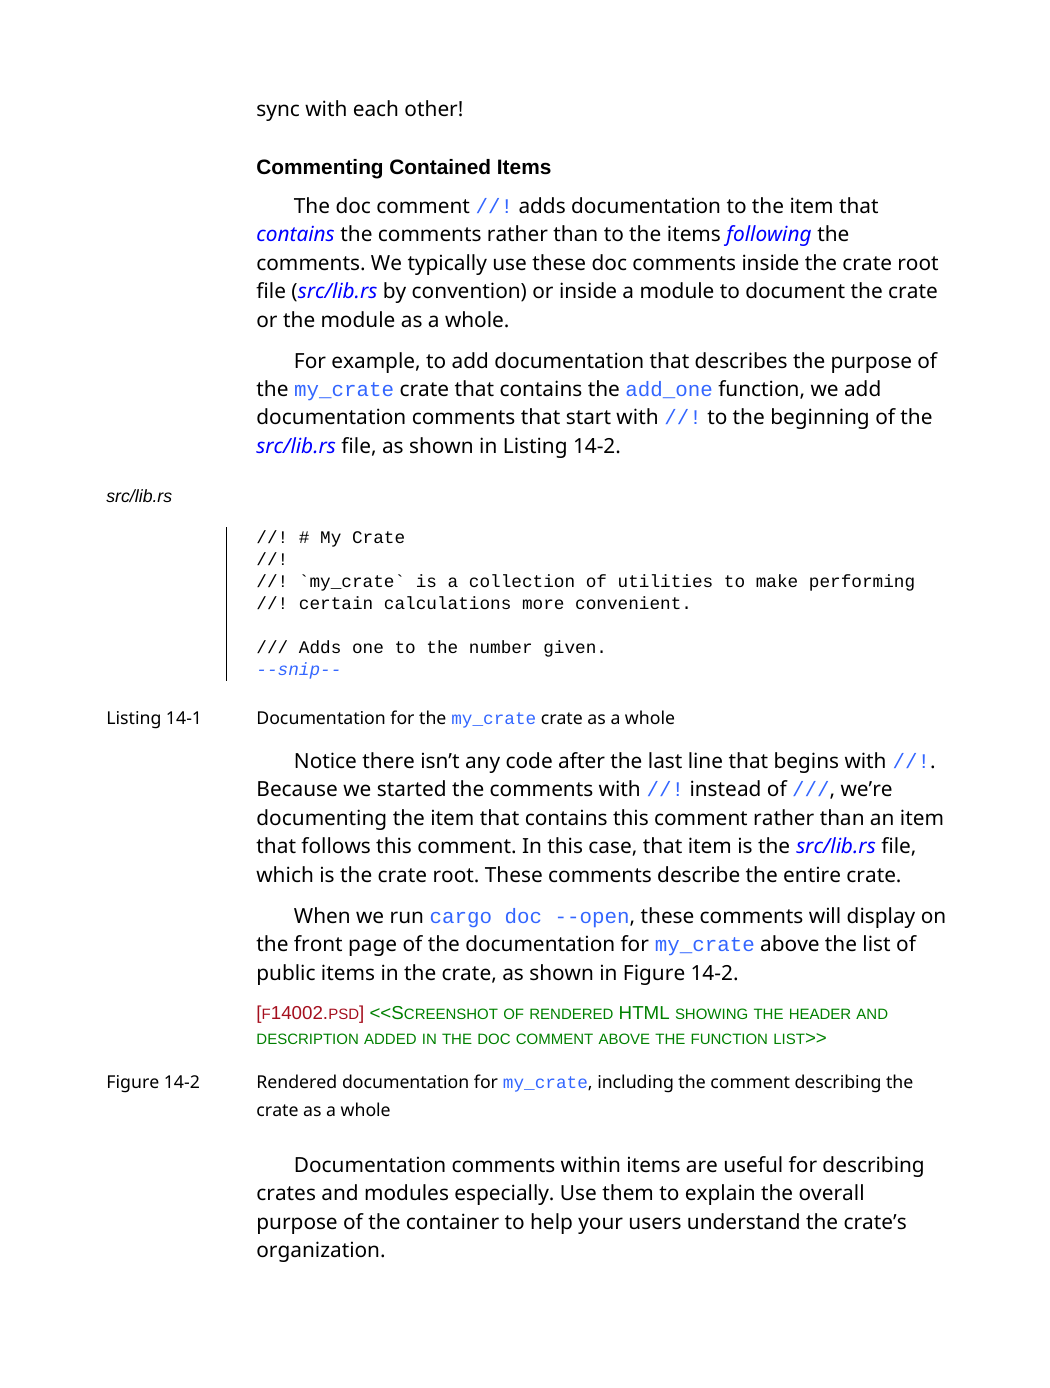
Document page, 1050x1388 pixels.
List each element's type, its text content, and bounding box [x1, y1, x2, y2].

text //! certain calculations more convenient. [227, 593, 950, 615]
text //! `my_crate` is a collection of utilities to make performing [227, 571, 950, 593]
text When we run cargo doc --open, these comments will display on the front page of the documentation for my_crate above the list of public items in the crate, as shown in Figure 14-2. [256, 901, 950, 986]
text For example, to add documentation that describes the purpose of the my_crate crate that contains the add_one function, we add documentation comments that start with //! to the beginning of the src/lib.rs file, as shown in Listing 14-2. [256, 346, 950, 460]
text Commenting Contained Items [256, 147, 950, 178]
text [f14002.psd] <<Screenshot of rendered HTML showing the header and description added in the doc comment above the function list>> [256, 999, 950, 1049]
text //! [227, 549, 950, 571]
text src/lib.rs [106, 485, 950, 507]
text The doc comment //! adds documentation to the item that contains the comments rather than to the items following the comments. We typically use these doc comments inside the crate root file (src/lib.rs by convention) or inside a module to document the crate or the module as a whole. [256, 191, 950, 333]
list Documentation for the my_crate crate as a whole [106, 706, 950, 730]
text --snip-- [227, 659, 950, 681]
text Notice there isn’t any code after the last line that begins with //!. Because we started the comments with //! instead of ///, we’re documenting the item that contains this comment rather than an item that follows this comment. In this case, that item is the src/lib.rs file, which is the crate root. These comments describe the entire crate. [256, 746, 950, 888]
text //! # My Crate [227, 527, 950, 549]
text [256, 94, 950, 122]
text /// Adds one to the number given. [227, 637, 950, 659]
text Rendered documentation for my_crate, including the comment describing the crate as a whole [106, 1069, 950, 1122]
text Documentation comments within items are useful for describing crates and modules especially. Use them to explain the overall purpose of the container to help your users understand the crate’s organization. [256, 1150, 950, 1264]
